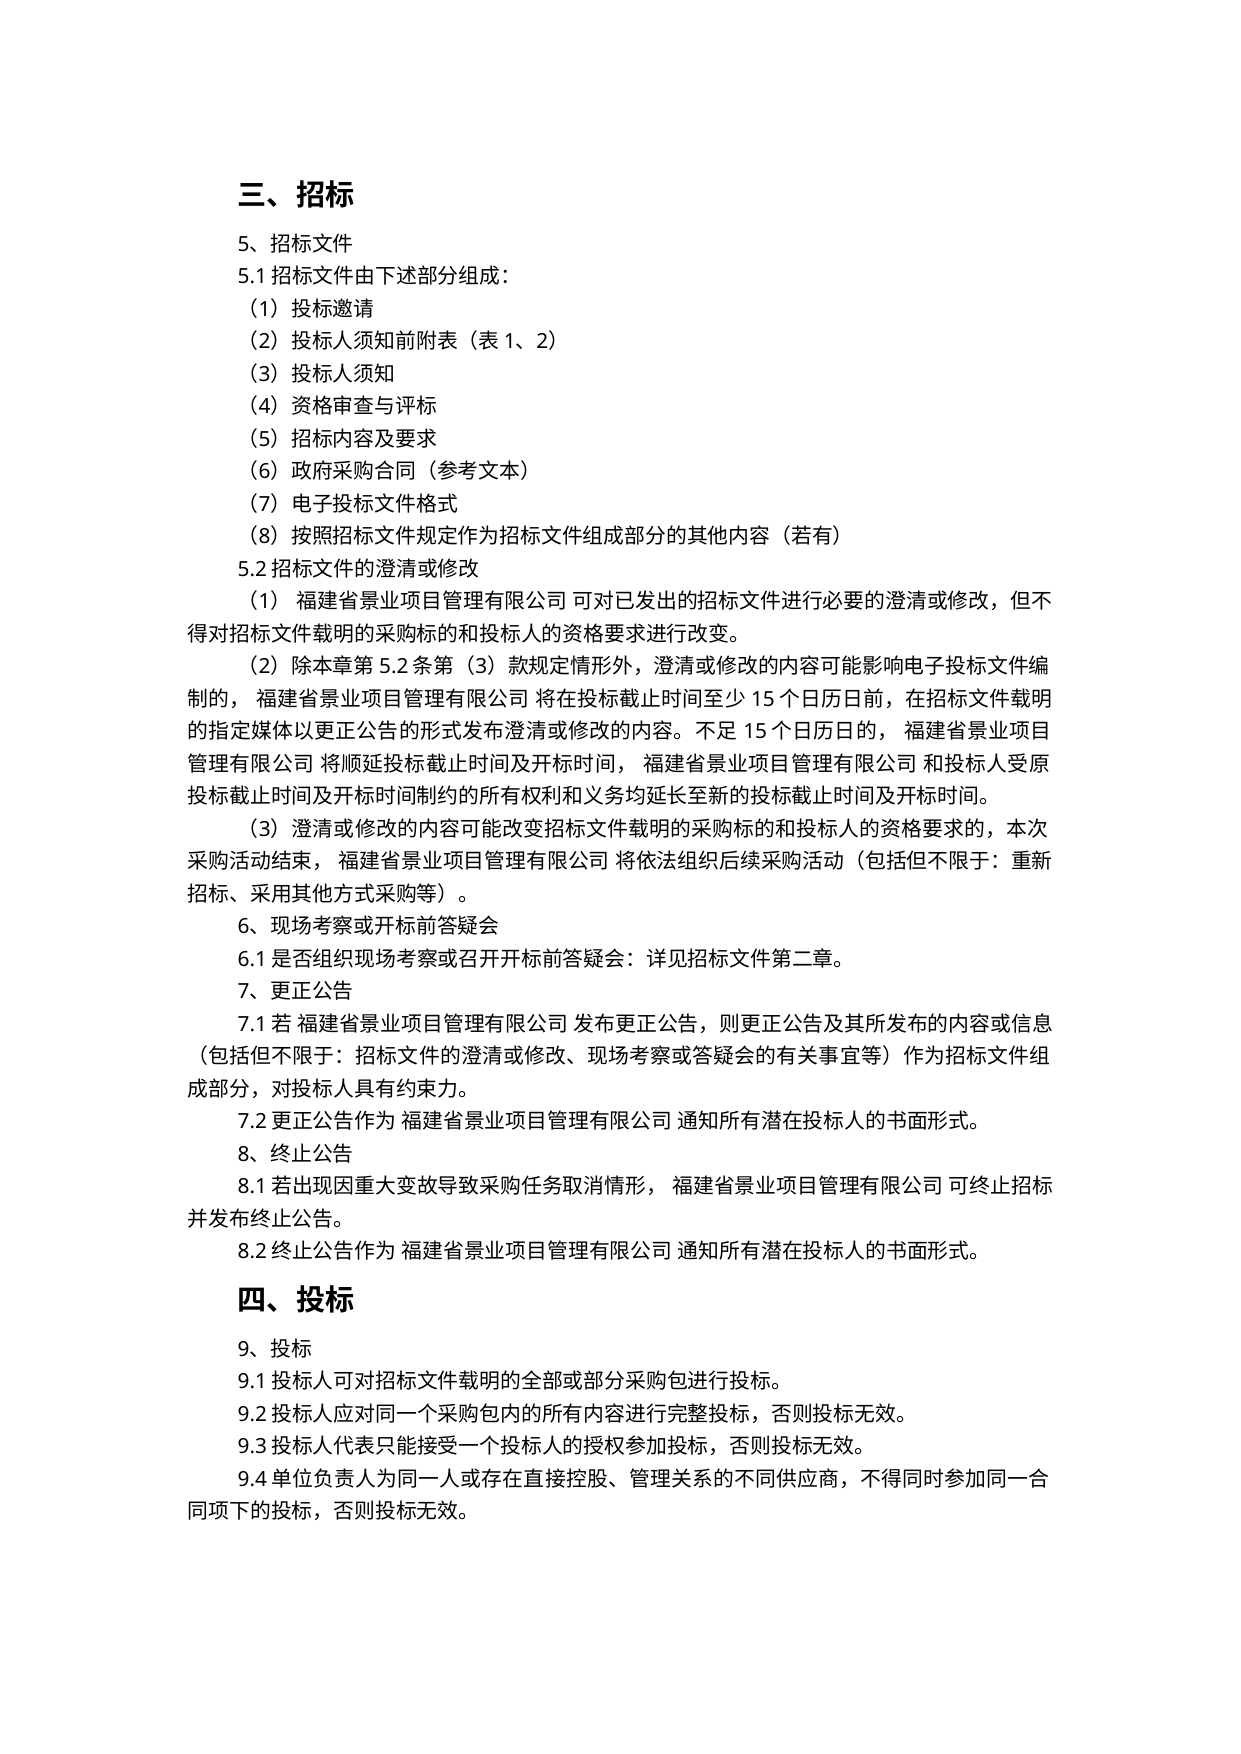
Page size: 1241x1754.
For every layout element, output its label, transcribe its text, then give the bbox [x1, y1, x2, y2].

text （6）政府采购合同（参考文本） [187, 454, 1053, 487]
text 8、终止公告 [187, 1137, 1053, 1169]
text 6、现场考察或开标前答疑会 [187, 909, 1053, 942]
text 三、招标 [187, 162, 1053, 227]
text （2）除本章第5.2条第（3）款规定情形外，澄清或修改的内容可能影响电子投标文件编制的， 福建省景业项目管理有限公司 将在投标截止时间至少15个日历日前，在招标文件载明的指定媒体以更正公告的形式发布澄清或修改的内容。不足15个日历日的， 福建省景业项目管理有限公司 将顺延投标截止时间及开标时间， 福建省景业项目管理有限公司 和投标人受原投标截止时间及开标时间制约的所有权利和义务均延长至新的投标截止时间及开标时间。 [187, 649, 1053, 812]
text 9.2投标人应对同一个采购包内的所有内容进行完整投标，否则投标无效。 [187, 1397, 1053, 1429]
text 9.3投标人代表只能接受一个投标人的授权参加投标，否则投标无效。 [187, 1429, 1053, 1462]
text （2）投标人须知前附表（表1、2） [187, 324, 1053, 357]
text （3）澄清或修改的内容可能改变招标文件载明的采购标的和投标人的资格要求的，本次采购活动结束， 福建省景业项目管理有限公司 将依法组织后续采购活动（包括但不限于：重新招标、采用其他方式采购等）。 [187, 812, 1053, 909]
text 5.1招标文件由下述部分组成： [187, 259, 1053, 292]
text 6.1是否组织现场考察或召开开标前答疑会：详见招标文件第二章。 [187, 942, 1053, 974]
text 9、投标 [187, 1332, 1053, 1364]
text 8.1若出现因重大变故导致采购任务取消情形， 福建省景业项目管理有限公司 可终止招标并发布终止公告。 [187, 1169, 1053, 1234]
text （4）资格审查与评标 [187, 389, 1053, 422]
text 9.1投标人可对招标文件载明的全部或部分采购包进行投标。 [187, 1364, 1053, 1397]
text （1）投标邀请 [187, 292, 1053, 324]
text （3）投标人须知 [187, 357, 1053, 389]
text 7.1若 福建省景业项目管理有限公司 发布更正公告，则更正公告及其所发布的内容或信息（包括但不限于：招标文件的澄清或修改、现场考察或答疑会的有关事宜等）作为招标文件组成部分，对投标人具有约束力。 [187, 1007, 1053, 1104]
text （1） 福建省景业项目管理有限公司 可对已发出的招标文件进行必要的澄清或修改，但不得对招标文件载明的采购标的和投标人的资格要求进行改变。 [187, 584, 1053, 649]
text 7、更正公告 [187, 974, 1053, 1007]
text 9.4单位负责人为同一人或存在直接控股、管理关系的不同供应商，不得同时参加同一合同项下的投标，否则投标无效。 [187, 1462, 1053, 1527]
text 5、招标文件 [187, 227, 1053, 259]
text （7）电子投标文件格式 [187, 487, 1053, 519]
text （5）招标内容及要求 [187, 422, 1053, 454]
text （8）按照招标文件规定作为招标文件组成部分的其他内容（若有） [187, 519, 1053, 552]
text 四、投标 [187, 1267, 1053, 1332]
text 7.2更正公告作为 福建省景业项目管理有限公司 通知所有潜在投标人的书面形式。 [187, 1104, 1053, 1137]
text 5.2招标文件的澄清或修改 [187, 552, 1053, 584]
text 8.2终止公告作为 福建省景业项目管理有限公司 通知所有潜在投标人的书面形式。 [187, 1234, 1053, 1267]
